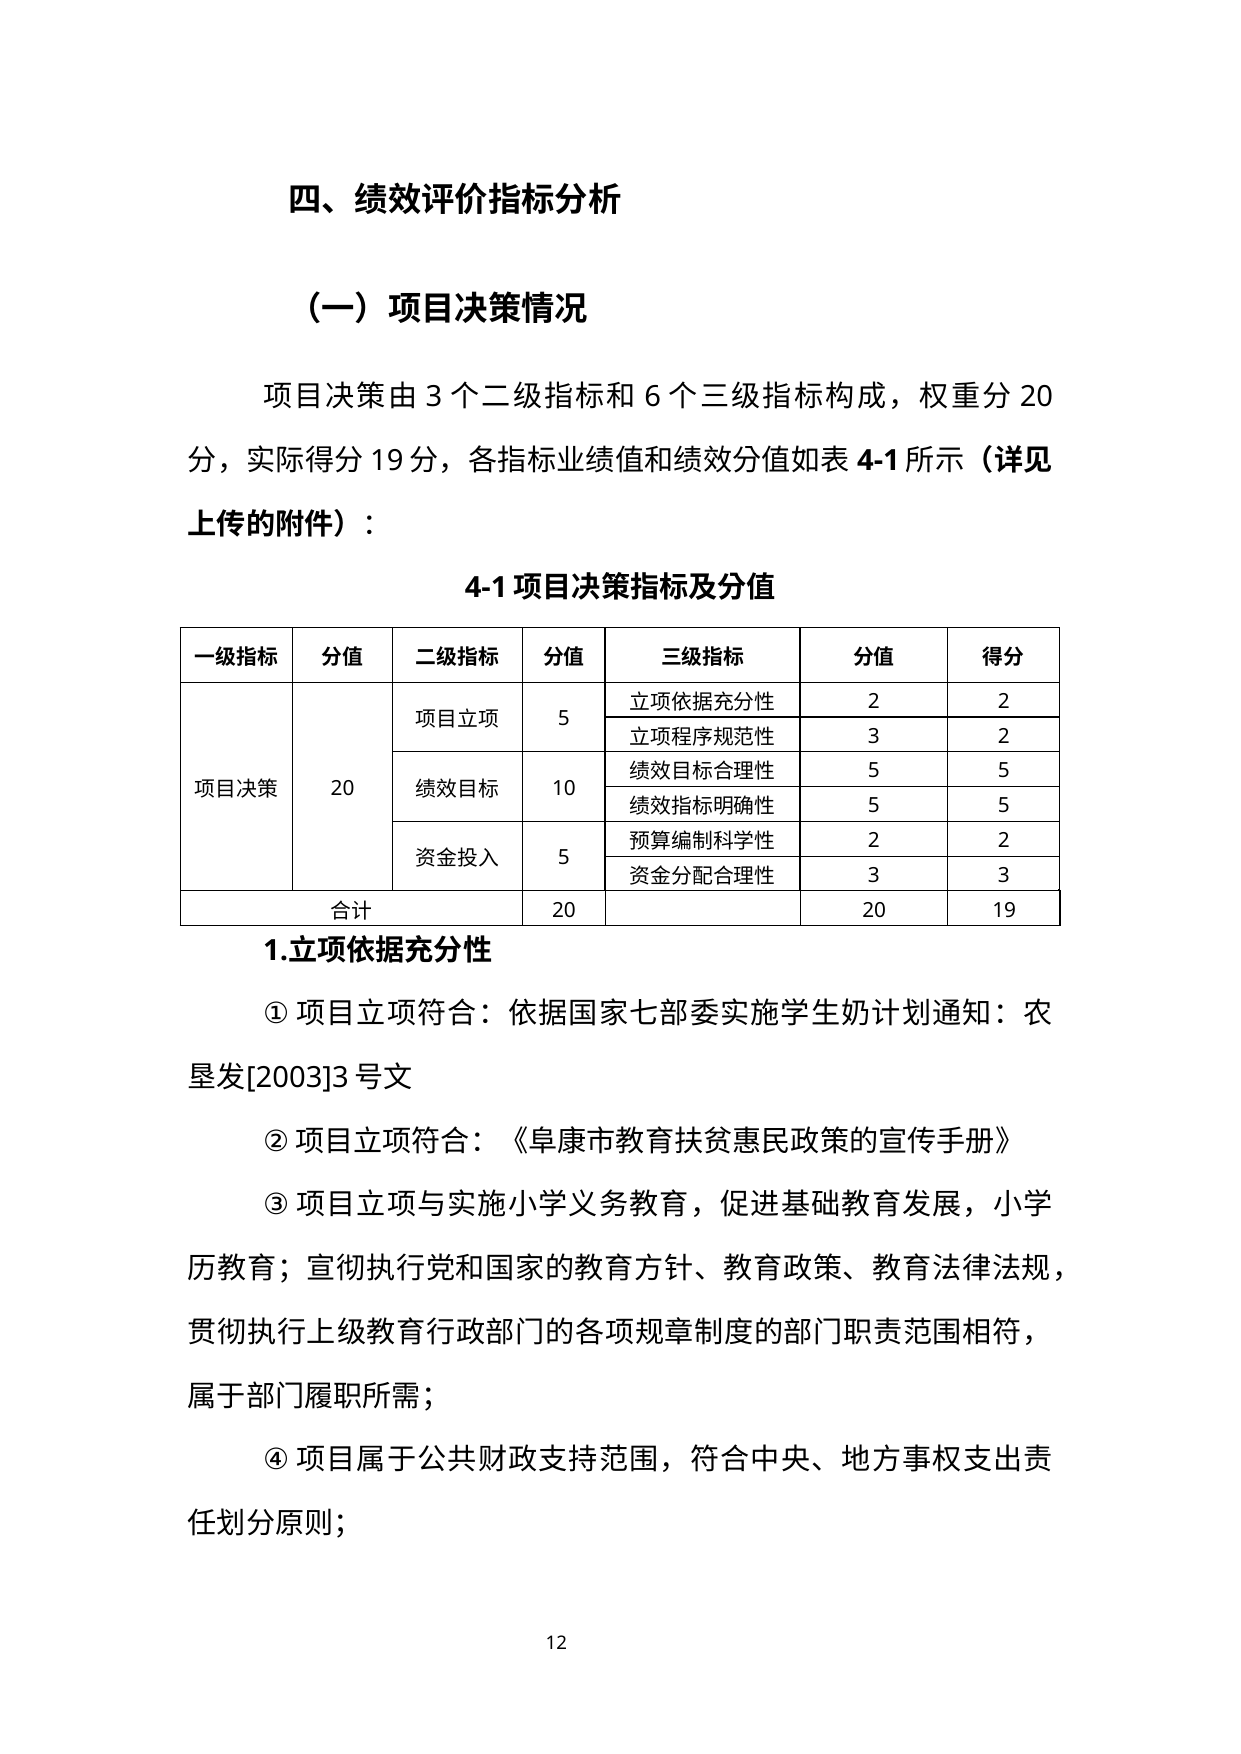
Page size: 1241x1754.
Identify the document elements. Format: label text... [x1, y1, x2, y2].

table_cell 3 [948, 857, 1059, 890]
subtitle （一）项目决策情况 [187, 263, 1053, 348]
table_cell 5 [948, 752, 1059, 786]
table_cell 3 [801, 857, 947, 890]
table_cell 2 [948, 683, 1059, 716]
table_header 得分 [948, 628, 1059, 682]
table_header 分值 [801, 628, 947, 682]
text ①项目立项符合：依据国家七部委实施学生奶计划通知：农垦发[2003]3号文 [187, 990, 1053, 1096]
table_cell 绩效指标明确性 [606, 787, 799, 821]
table_cell 资金分配合理性 [606, 857, 799, 890]
table_cell 5 [523, 683, 604, 751]
table_cell 绩效目标合理性 [606, 752, 799, 786]
table_header 三级指标 [606, 628, 799, 682]
table_cell 5 [523, 822, 604, 890]
table_cell 5 [801, 787, 947, 821]
table_cell 项目立项 [393, 683, 522, 751]
table_cell 合计 [181, 891, 522, 925]
table_cell 预算编制科学性 [606, 822, 799, 856]
table_header 二级指标 [393, 628, 522, 682]
table_header 分值 [523, 628, 604, 682]
table_cell 20 [801, 891, 947, 925]
text 1.立项依据充分性 [187, 926, 1053, 969]
table_cell 10 [523, 752, 604, 821]
table_cell 2 [801, 683, 947, 716]
text ③项目立项与实施小学义务教育，促进基础教育发展，小学历教育；宣彻执行党和国家的教育方针、教育政策、教育法律法规，贯彻执行上级教育行政部门的各项规章制度的部门职责范围相符，属于部门履职所需； [187, 1181, 1053, 1415]
table_cell 2 [801, 822, 947, 856]
table_cell 20 [523, 891, 605, 925]
table_cell 立项程序规范性 [606, 718, 799, 751]
table_cell 5 [948, 787, 1059, 821]
text 4-1项目决策指标及分值 [187, 564, 1053, 606]
table_cell 绩效目标 [393, 752, 522, 821]
table_cell 2 [948, 822, 1059, 856]
table_cell 立项依据充分性 [606, 683, 799, 716]
table_cell 5 [801, 752, 947, 786]
text ④项目属于公共财政支持范围，符合中央、地方事权支出责任划分原则； [187, 1436, 1053, 1542]
subtitle 四、绩效评价指标分析 [187, 154, 1053, 239]
table_header 一级指标 [181, 628, 292, 682]
table_header 分值 [293, 628, 392, 682]
table_cell 项目决策 [181, 683, 292, 890]
table_cell [606, 891, 800, 925]
table_cell 资金投入 [393, 822, 522, 890]
text ②项目立项符合：《阜康市教育扶贫惠民政策的宣传手册》 [187, 1117, 1053, 1160]
table_cell 3 [801, 718, 947, 751]
table_cell 19 [948, 891, 1059, 925]
table_cell 20 [293, 683, 392, 890]
table_cell 2 [948, 718, 1059, 751]
text 项目决策由3个二级指标和6个三级指标构成，权重分20分，实际得分19分，各指标业绩值和绩效分值如表4-1所示（详见上传的附件）： [187, 373, 1053, 543]
